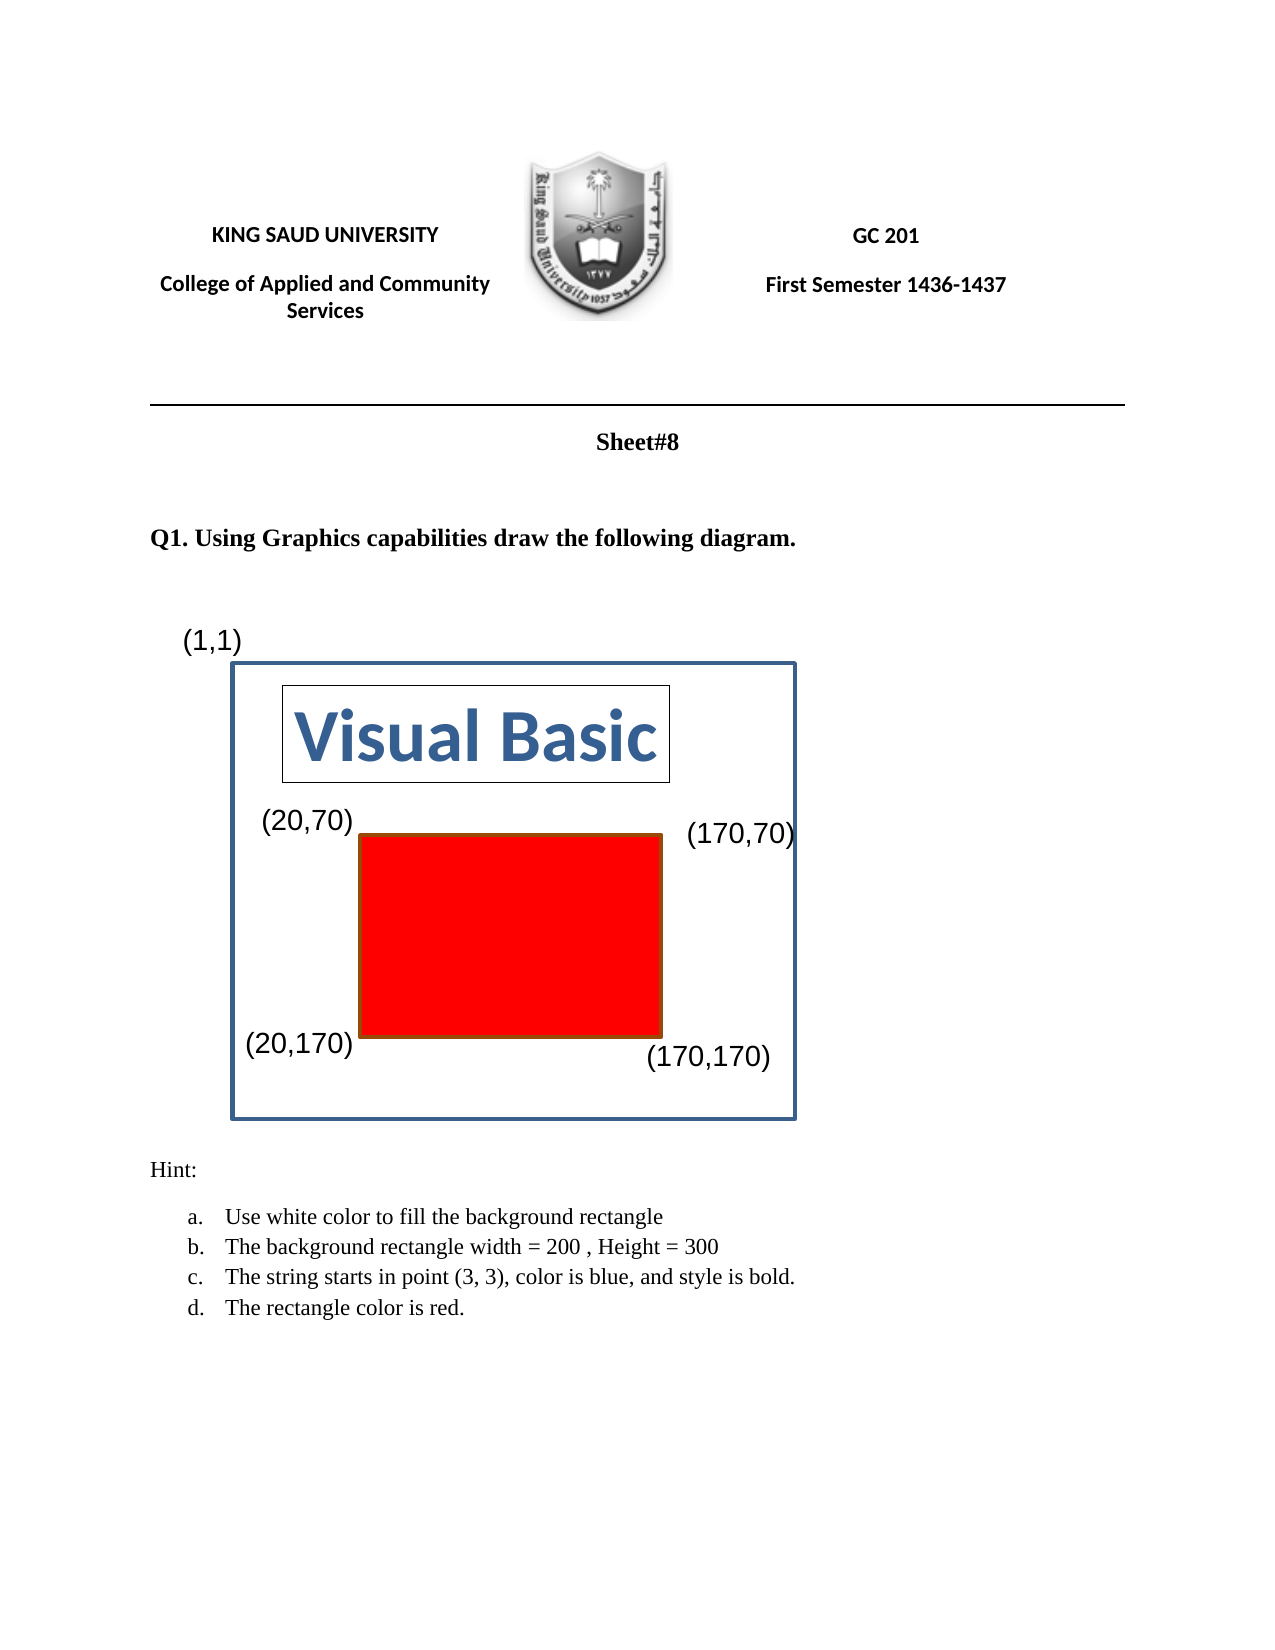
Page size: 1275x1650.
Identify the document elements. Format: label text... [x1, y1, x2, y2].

text Sheet#8 [150, 427, 1125, 455]
list The background rectangle width = 200 , Height = 300 [187, 1233, 1125, 1259]
list The rectangle color is red. [187, 1293, 1125, 1320]
list Use white color to fill the background rectangle [187, 1203, 1125, 1229]
text Hint: [150, 1156, 1125, 1182]
list The string starts in point (3, 3), color is blue, and style is bold. [187, 1263, 1125, 1290]
text Q1. Using Graphics capabilities draw the following diagram. [150, 523, 1125, 552]
